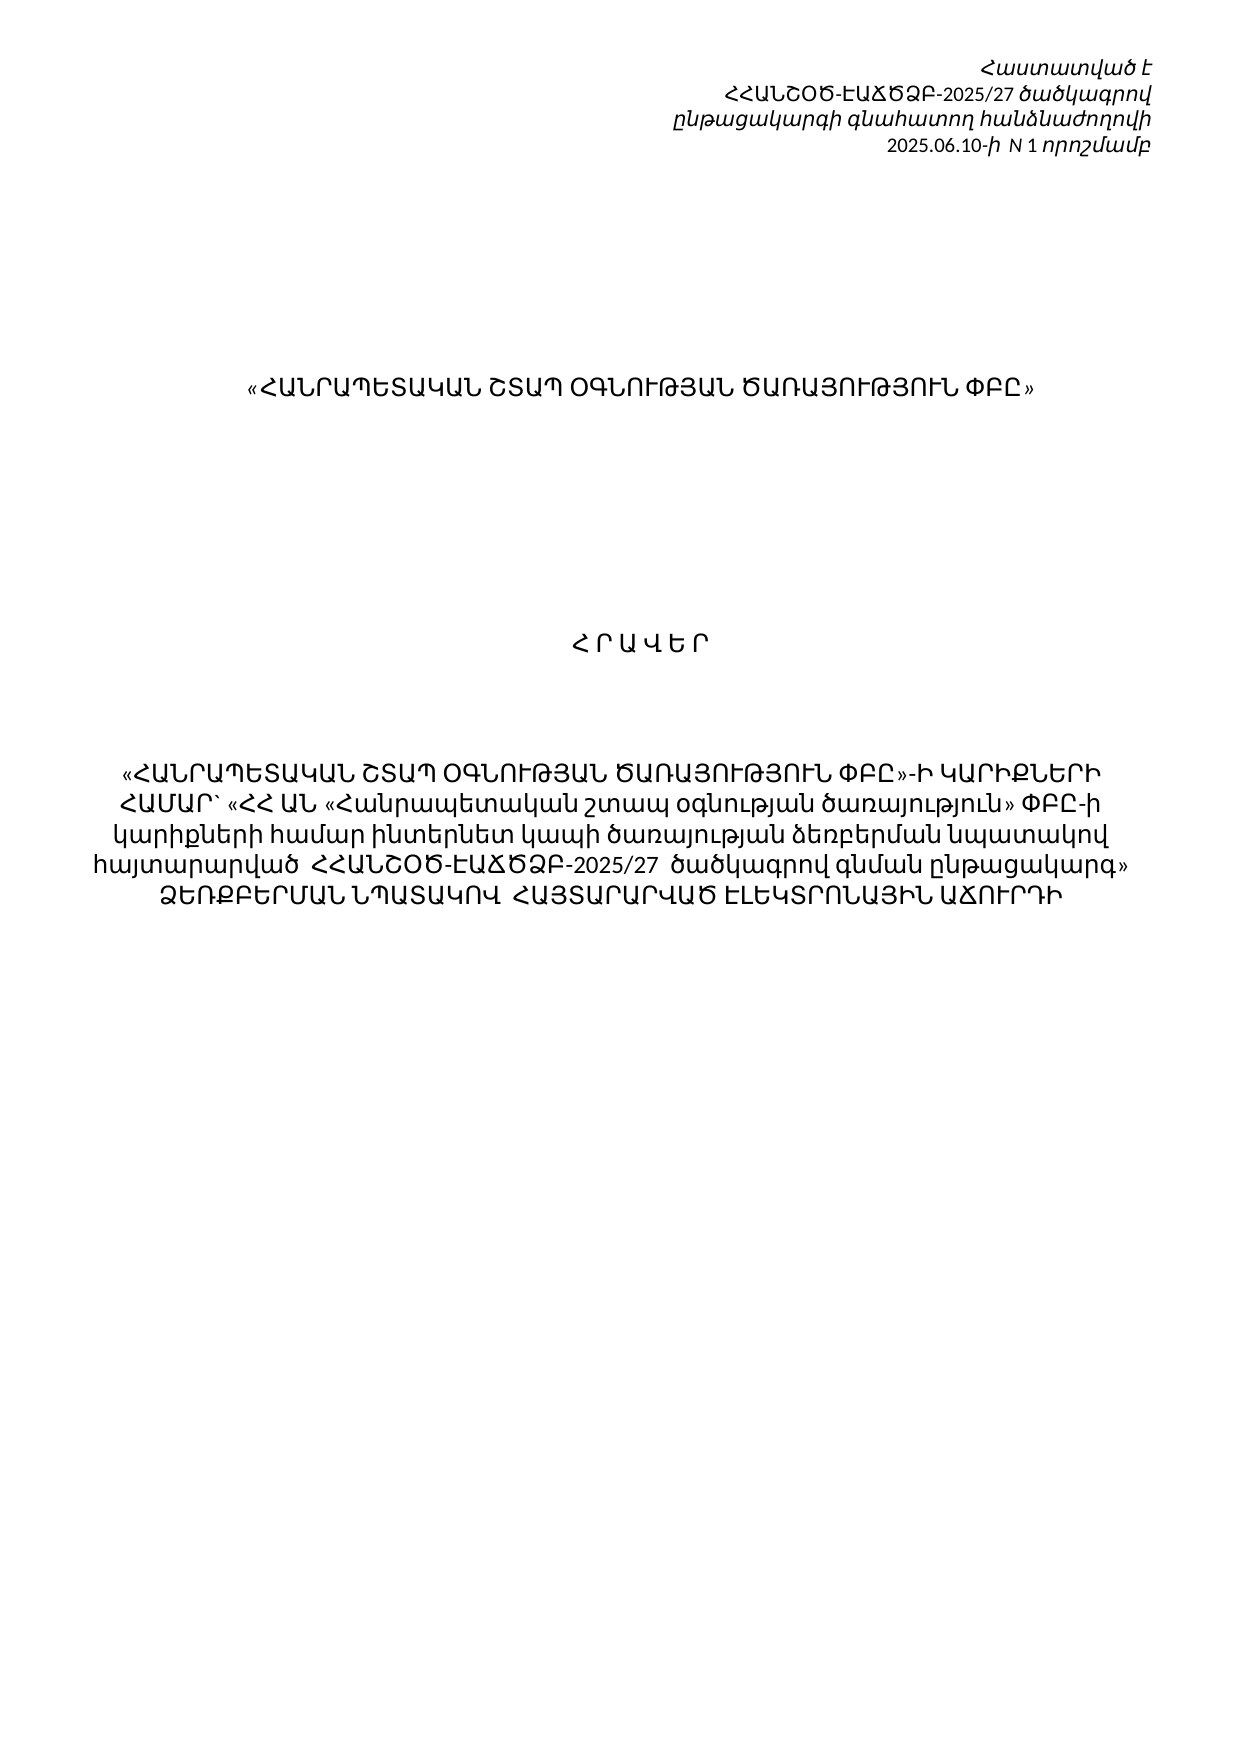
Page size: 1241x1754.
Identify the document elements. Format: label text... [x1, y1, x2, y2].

text 2025.06.10 -ի N 1 որոշմամբ [69, 132, 1152, 157]
text ՀՀԱՆՇՕԾ-ԷԱՃԾՁԲ-2025/27 ծածկագրով [69, 81, 1152, 106]
text Հաստատված է [69, 56, 1152, 81]
text « ՀԱՆՐԱՊԵՏԱԿԱՆ ՇՏԱՊ ՕԳՆՈՒԹՅԱՆ ԾԱՌԱՅՈՒԹՅՈՒՆ ՓԲԸ» [69, 372, 1152, 403]
text Հ Ր Ա Վ Ե Ր [69, 629, 1152, 659]
text ընթացակարգի գնահատող հանձնաժողովի [69, 106, 1152, 132]
text «ՀԱՆՐԱՊԵՏԱԿԱՆ ՇՏԱՊ ՕԳՆՈՒԹՅԱՆ ԾԱՌԱՅՈՒԹՅՈՒՆ ՓԲԸ»-Ի ԿԱՐԻՔՆԵՐԻ ՀԱՄԱՐ` «ՀՀ ԱՆ «Հանրապետական շտապ օգնության ծառայություն» ՓԲԸ-ի կարիքների համար ինտերնետ կապի ծառայության ձեռբերման նպատակով հայտարարված ՀՀԱՆՇՕԾ-ԷԱՃԾՁԲ-2025/27 ծածկագրով գնման ընթացակարգ» ՁԵՌՔԲԵՐՄԱՆ ՆՊԱՏԱԿՈՎ ՀԱՅՏԱՐԱՐՎԱԾ ԷԼԵԿՏՐՈՆԱՅԻՆ ԱՃՈՒՐԴԻ [69, 758, 1152, 910]
